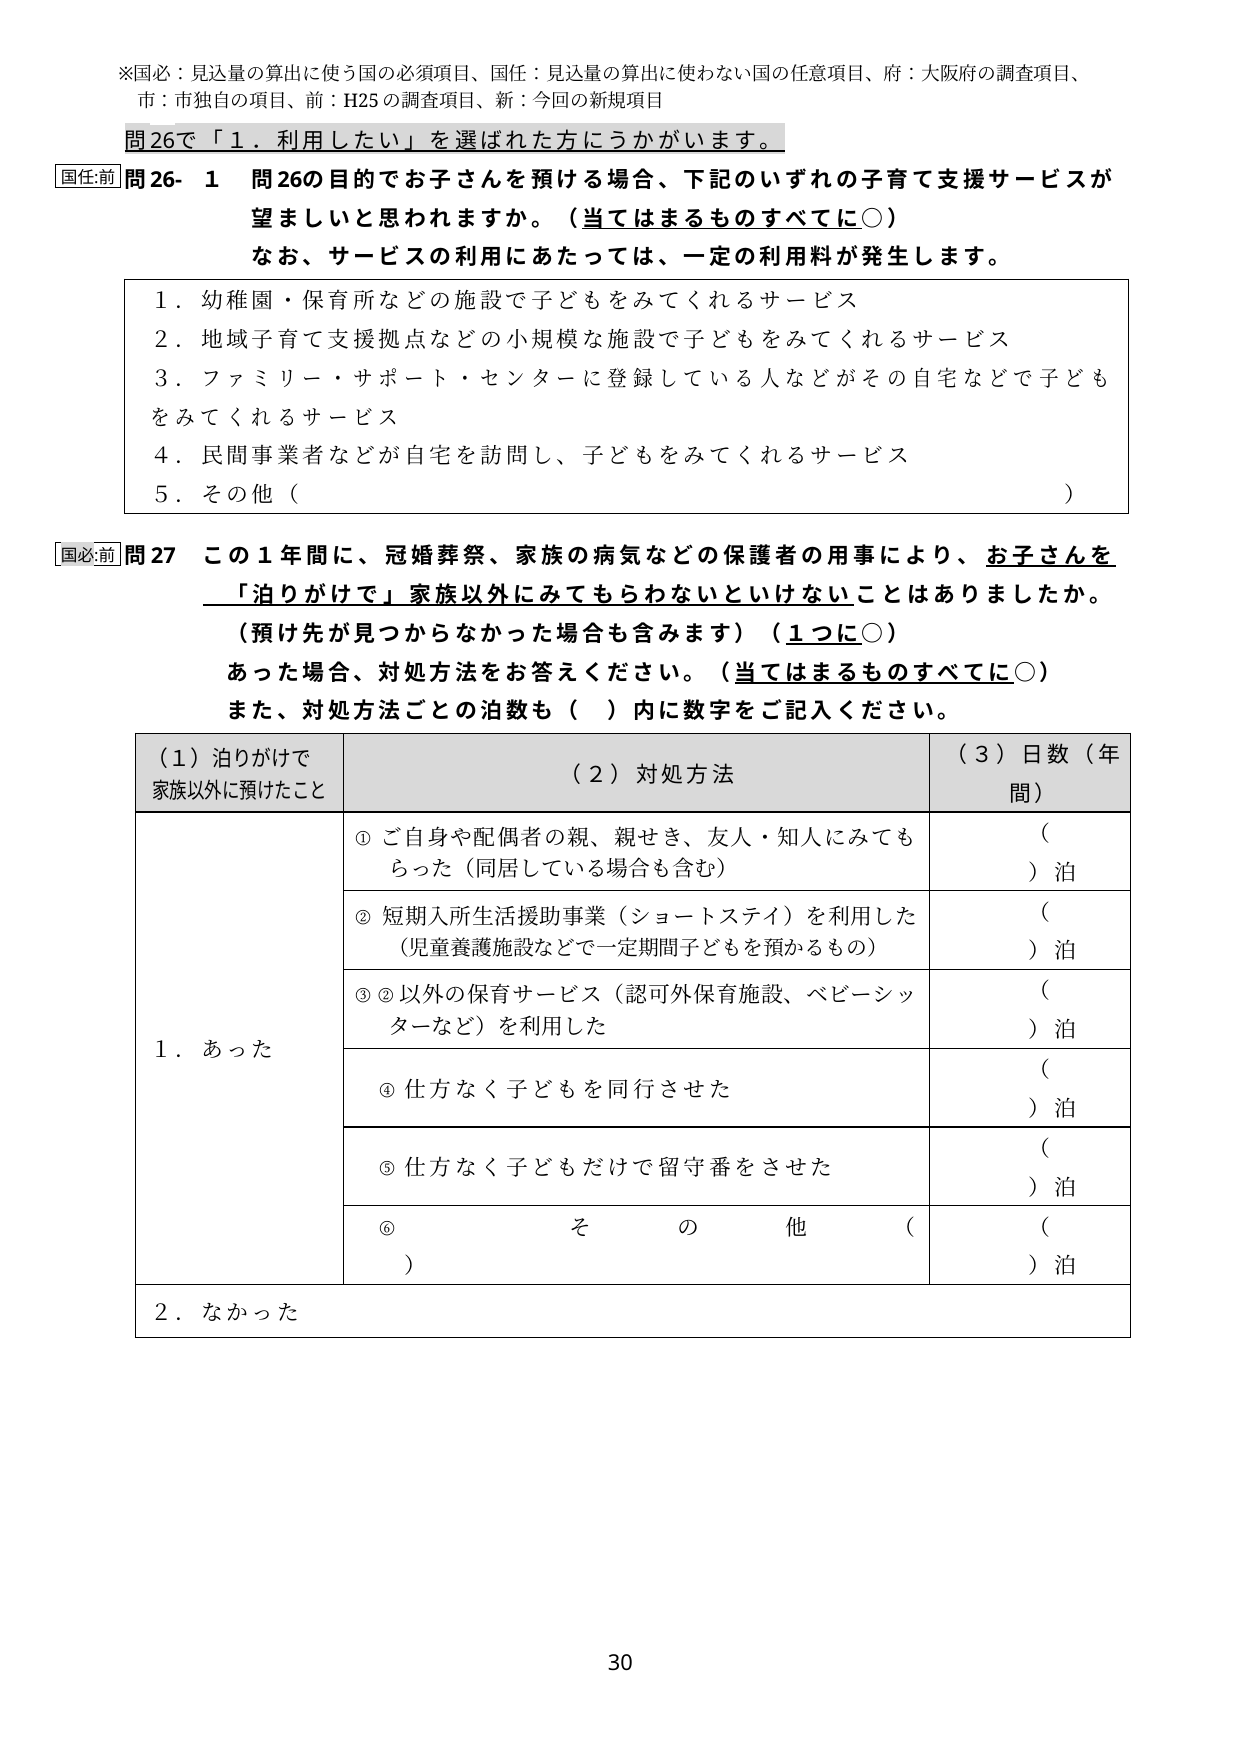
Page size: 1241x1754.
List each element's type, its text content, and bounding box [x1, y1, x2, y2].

subtitle 問27 この１年間に、冠婚葬祭、家族の病気などの保護者の用事により、お子さんを「泊りがけで」家族以外にみてもらわないといけないことはありましたか。（預け先が見つからなかった場合も含みます）（１つに○） あった場合、対処方法をお答えください。（当てはまるものすべてに○） また、対処方法ごとの泊数も（ ）内に数字をご記入ください。 [124, 534, 1116, 729]
table_cell ② 短期入所生活援助事業（ショートステイ）を利用した（児童養護施設などで一定期間子どもを預かるもの） [344, 891, 929, 969]
text 問26で「１．利用したい」を選ばれた方にうかがいます。 [124, 119, 1116, 158]
table_cell ⑤ 仕方なく子どもだけで留守番をさせた [344, 1128, 929, 1205]
table_cell （ ）泊 [930, 1128, 1130, 1205]
table_header （１）泊りがけで 家族以外に預けたこと [136, 734, 343, 811]
table_cell １．あった [136, 813, 343, 1284]
table_cell ⑥ その他（ ） [344, 1206, 929, 1284]
table_cell ① ご自身や配偶者の親、親せき、友人・知人にみてもらった（同居している場合も含む） [344, 813, 929, 890]
table_cell （ ）泊 [930, 891, 1130, 969]
subtitle 問26-１ 問26の目的でお子さんを預ける場合、下記のいずれの子育て支援サービスが望ましいと思われますか。（当てはまるものすべてに○） なお、サービスの利用にあたっては、一定の利用料が発生します。 [124, 158, 1116, 275]
table_header （３）日数（年間） [930, 734, 1130, 811]
table_cell ④ 仕方なく子どもを同行させた [344, 1049, 929, 1126]
table_cell （ ）泊 [930, 970, 1130, 1048]
table_cell ③ ②以外の保育サービス（認可外保育施設、ベビーシッターなど）を利用した [344, 970, 929, 1048]
table_cell （ ）泊 [930, 1049, 1130, 1126]
table_header １．幼稚園・保育所などの施設で子どもをみてくれるサービス ２．地域子育て支援拠点などの小規模な施設で子どもをみてくれるサービス ３．ファミリー・サポート・センターに登録している人などがその自宅などで子どもをみてくれるサービス ４．民間事業者などが自宅を訪問し、子どもをみてくれるサービス ５．その他（ ） [125, 280, 1128, 513]
table_header （２）対処方法 [344, 734, 929, 811]
table_cell ２．なかった [136, 1285, 1130, 1337]
table_cell （ ）泊 [930, 813, 1130, 890]
table_cell （ ）泊 [930, 1206, 1130, 1284]
